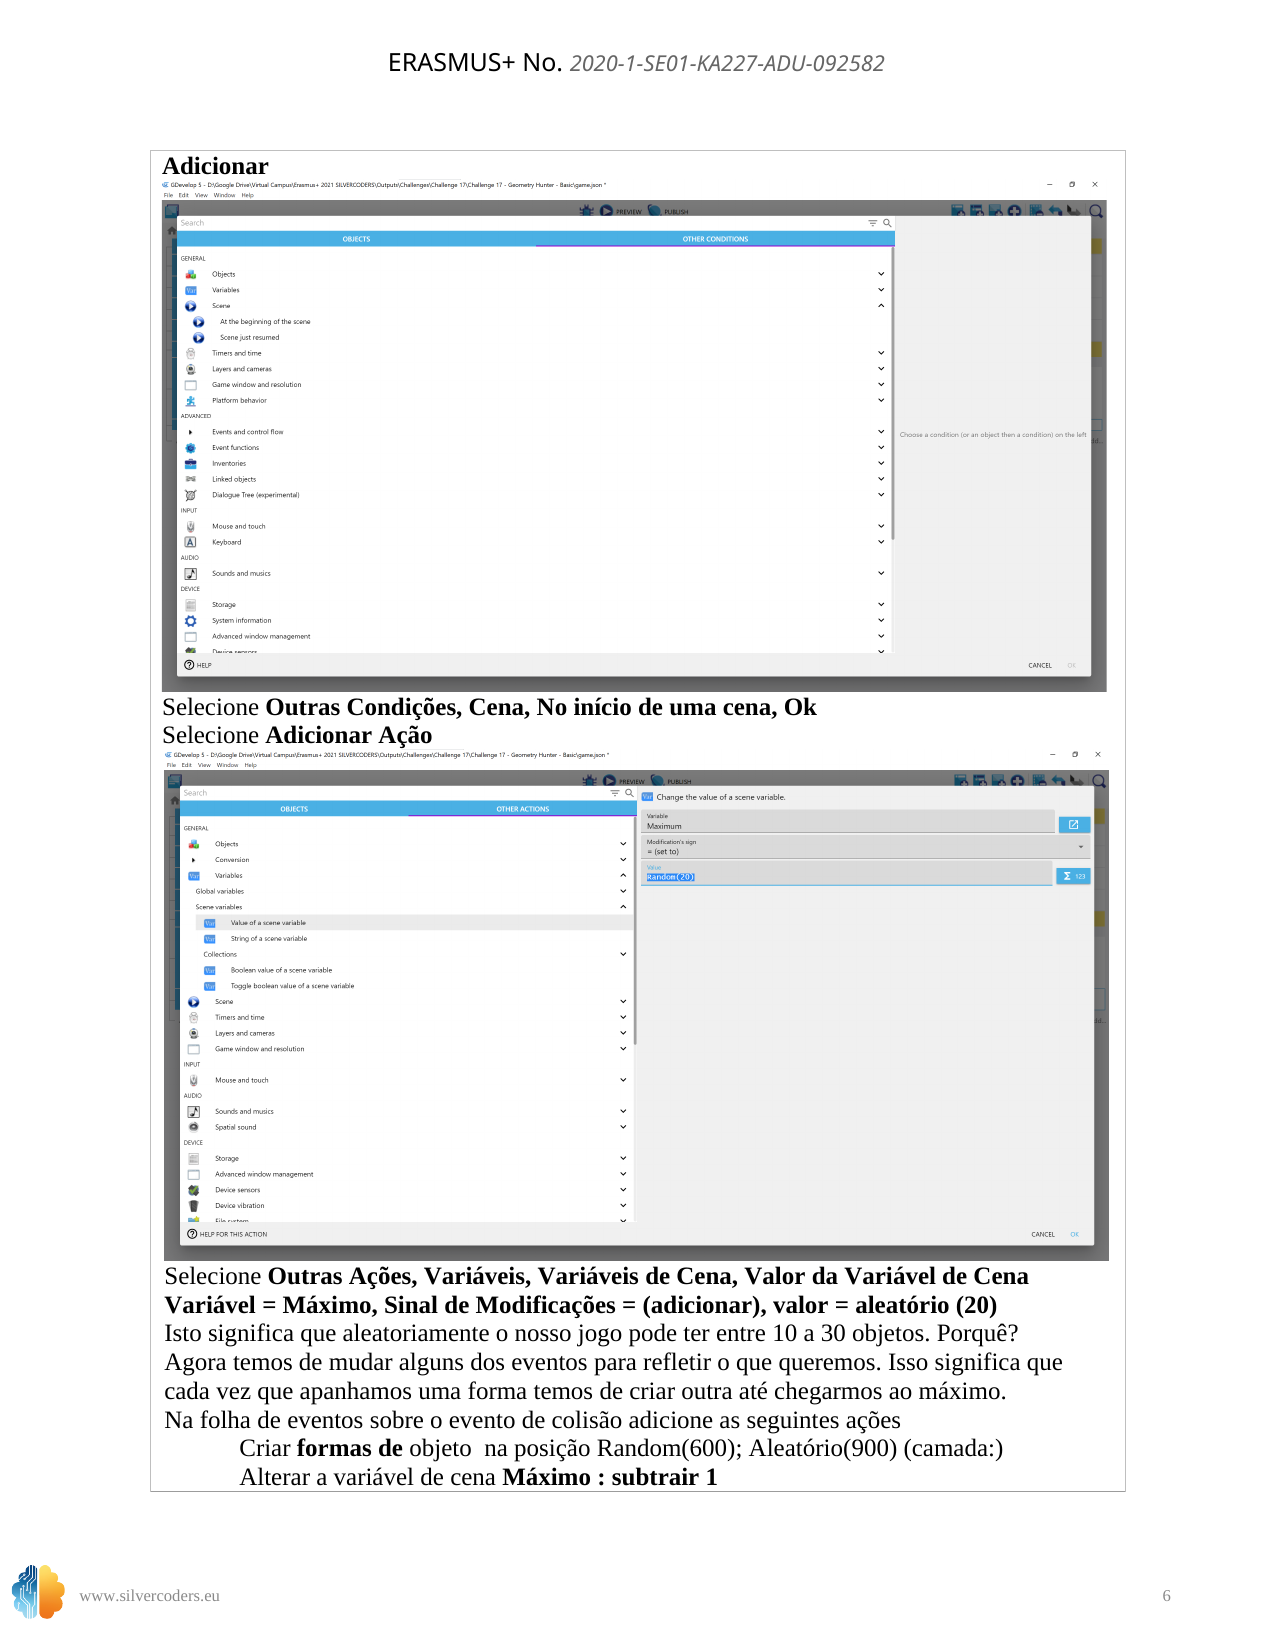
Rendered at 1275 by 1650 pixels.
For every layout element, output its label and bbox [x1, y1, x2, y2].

picture [11, 1565, 65, 1619]
picture [161, 179, 1107, 692]
table_cell [151, 151, 1125, 1491]
picture [164, 749, 1109, 1261]
